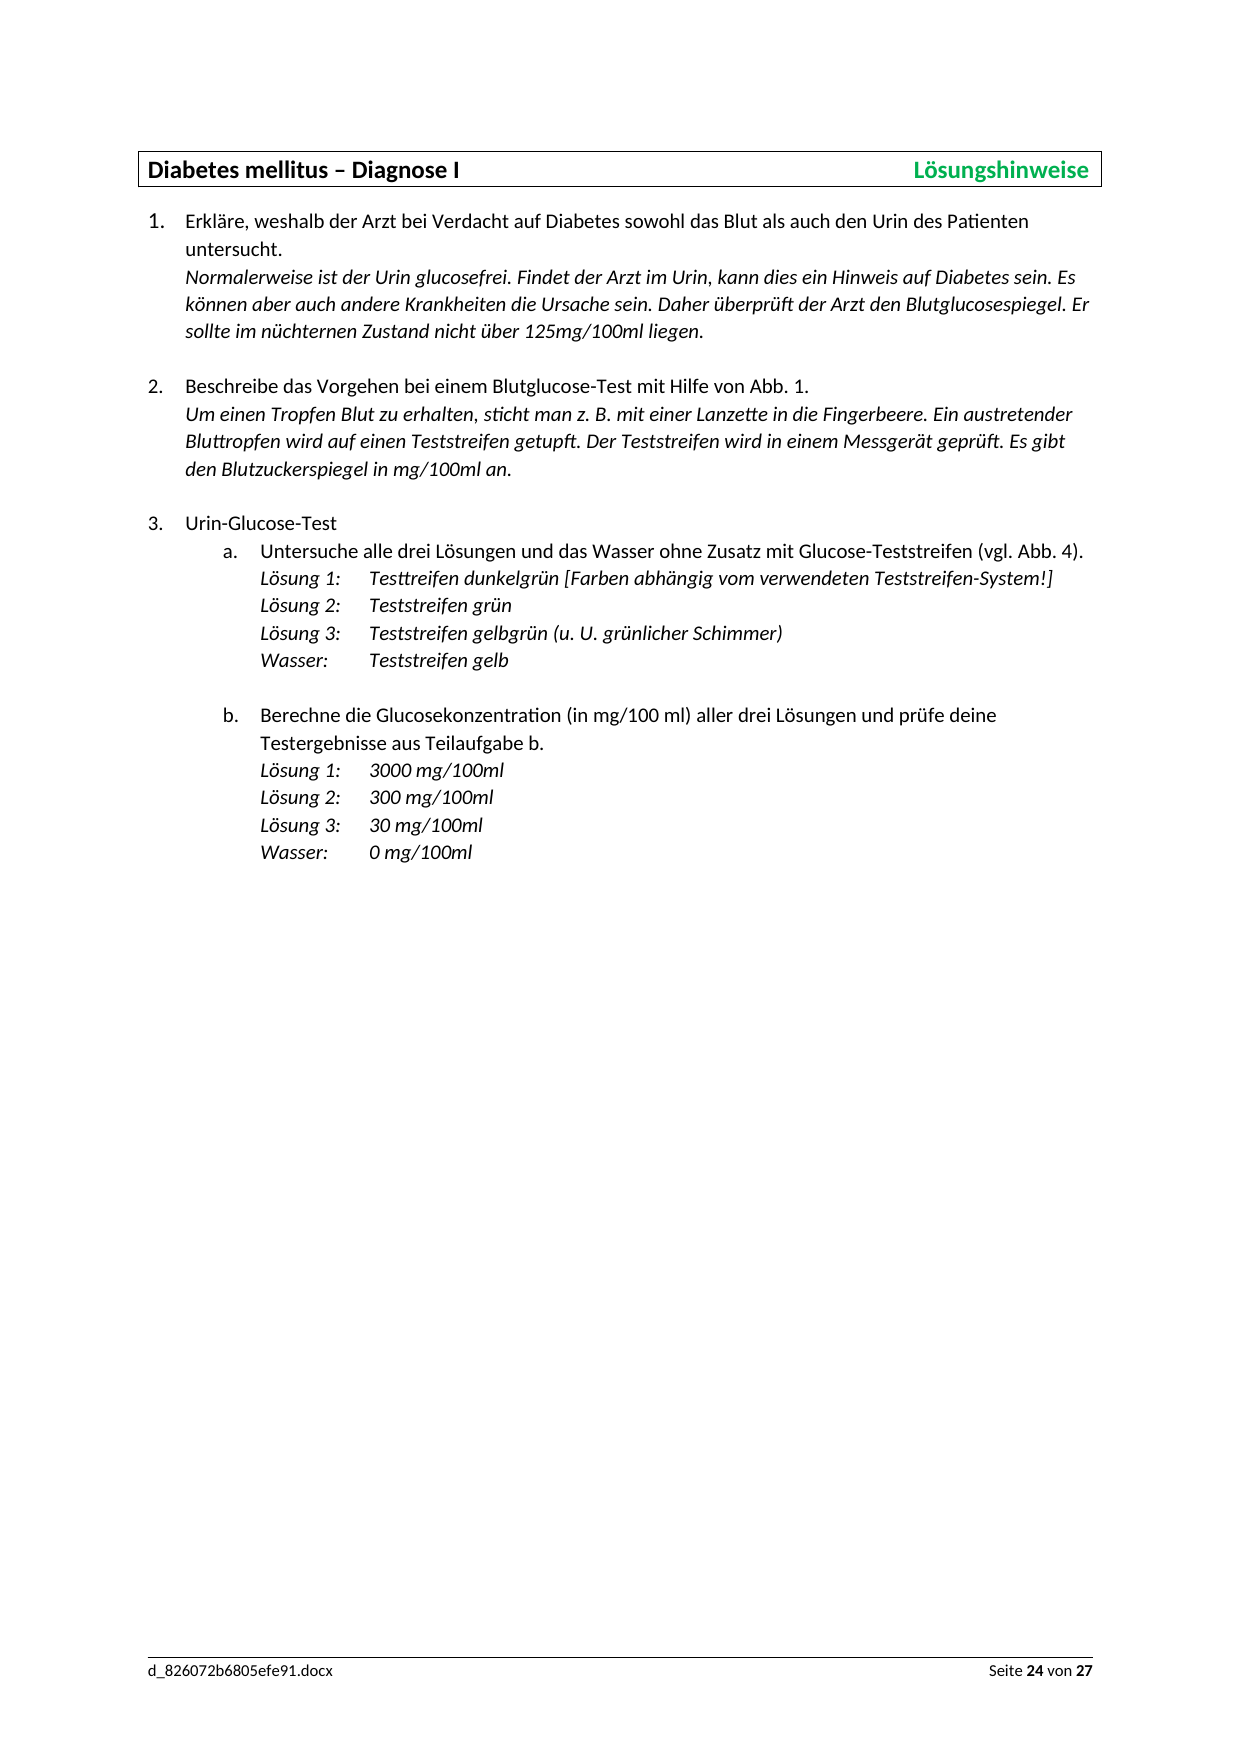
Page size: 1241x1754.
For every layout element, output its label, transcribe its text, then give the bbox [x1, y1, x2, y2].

list Um einen Tropfen Blut zu erhalten, sticht man z. B. mit einer Lanzette in die Fingerbeere. Ein austretender Bluttropfen wird auf einen Teststreifen getupft. Der Teststreifen wird in einem Messgerät geprüft. Es gibt den Blutzuckerspiegel in mg/100ml an. [185, 401, 1093, 481]
text Diabetes mellitus – Diagnose I Lösungshinweise [139, 152, 1101, 186]
list Lösung 1: 3000 mg/100ml [260, 757, 1093, 782]
list Lösung 2: Teststreifen grün [260, 593, 1093, 618]
list Lösung 2: 300 mg/100ml [260, 784, 1093, 810]
list Wasser: Teststreifen gelb [260, 647, 1093, 673]
list Lösung 3: Teststreifen gelbgrün (u. U. grünlicher Schimmer) [260, 620, 1093, 646]
list Urin-Glucose-Test [148, 511, 1093, 536]
list Berechne die Glucosekonzentration (in mg/100 ml) aller drei Lösungen und prüfe deine Testergebnisse aus Teilaufgabe b. [223, 702, 1093, 755]
list Lösung 1: Testtreifen dunkelgrün [Farben abhängig vom verwendeten Teststreifen-System!] [260, 565, 1093, 591]
list Untersuche alle drei Lösungen und das Wasser ohne Zusatz mit Glucose-Teststreifen (vgl. Abb. 4). [223, 538, 1093, 563]
list Normalerweise ist der Urin glucosefrei. Findet der Arzt im Urin, kann dies ein Hinweis auf Diabetes sein. Es können aber auch andere Krankheiten die Ursache sein. Daher überprüft der Arzt den Blutglucosespiegel. Er sollte im nüchternen Zustand nicht über 125mg/100ml liegen. [185, 264, 1093, 344]
list Lösung 3: 30 mg/100ml [260, 812, 1093, 837]
list Erkläre, weshalb der Arzt bei Verdacht auf Diabetes sowohl das Blut als auch den Urin des Patienten untersucht. [148, 207, 1093, 262]
list Wasser: 0 mg/100ml [260, 839, 1093, 865]
list Beschreibe das Vorgehen bei einem Blutglucose-Test mit Hilfe von Abb. 1. [148, 373, 1093, 399]
